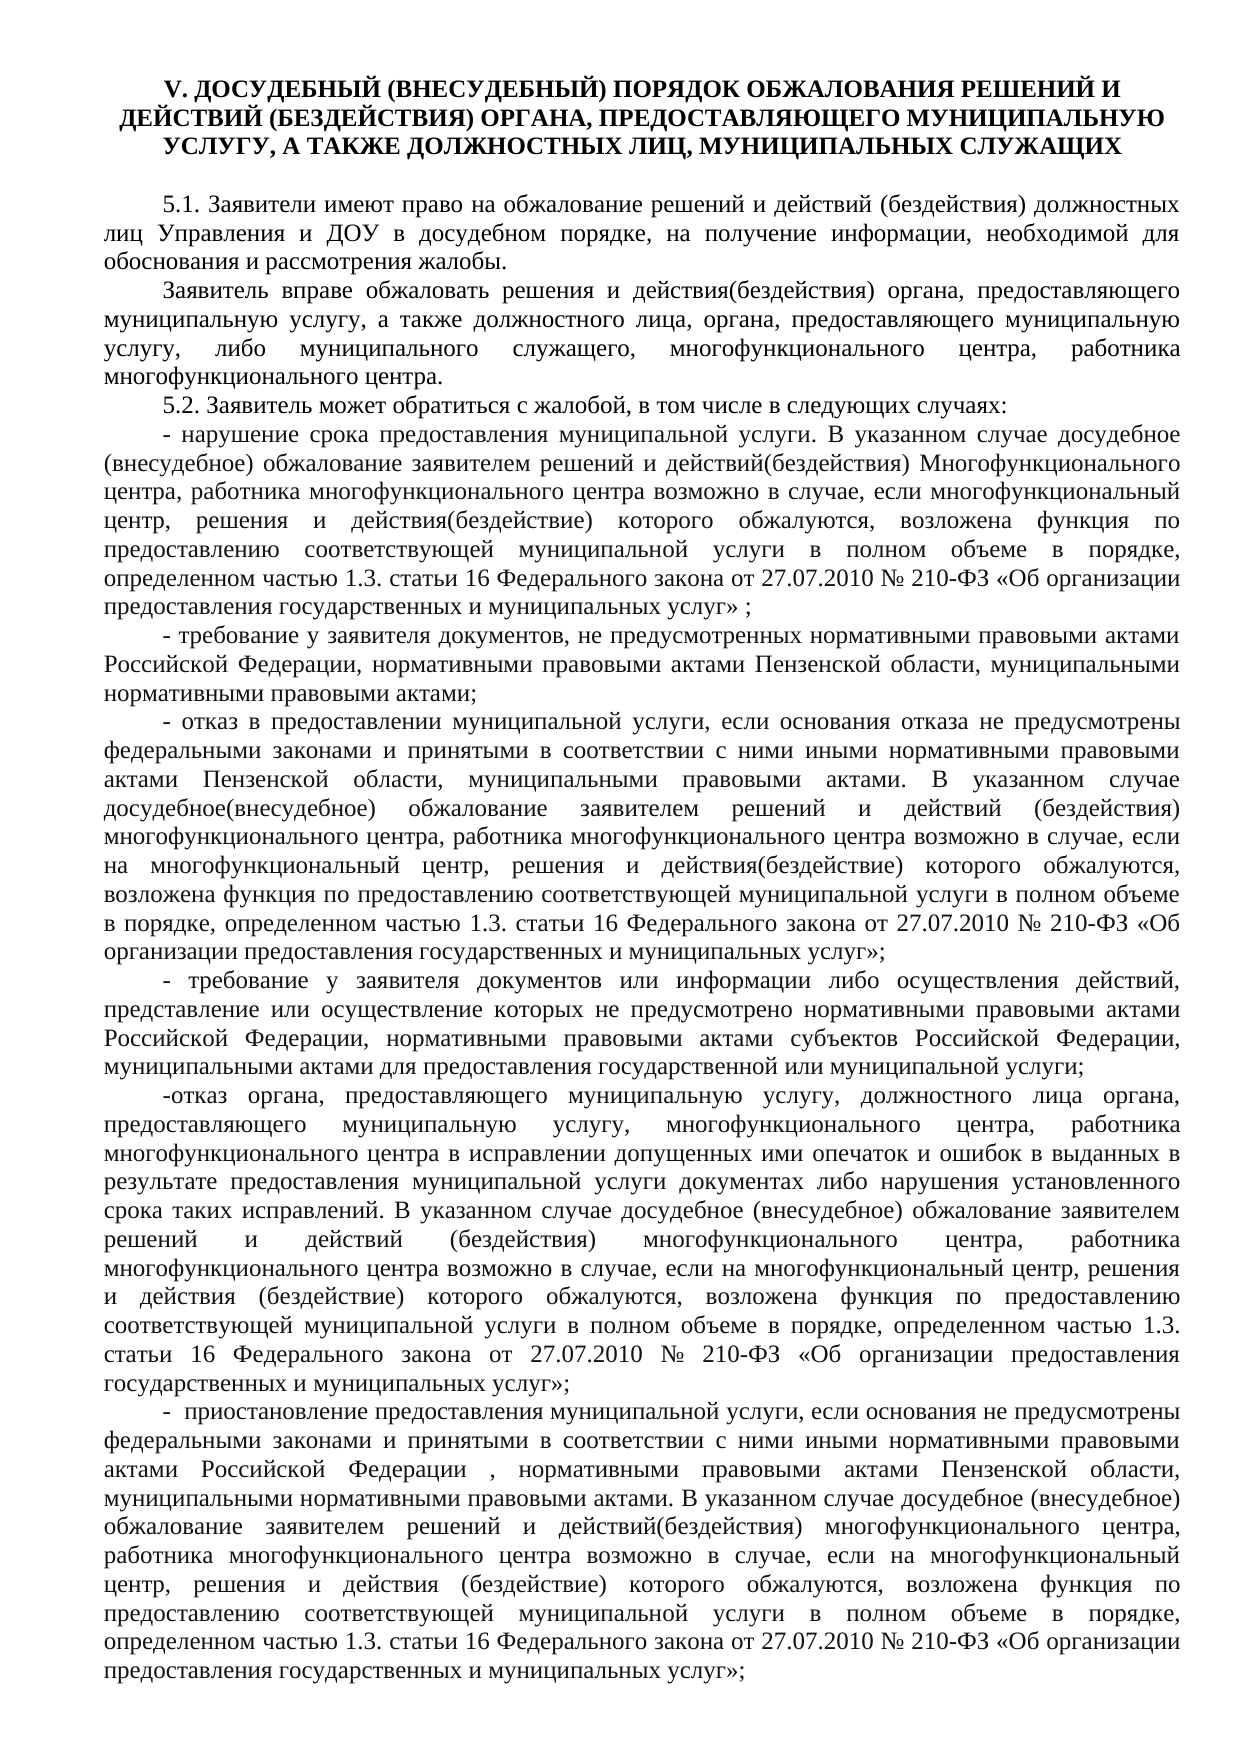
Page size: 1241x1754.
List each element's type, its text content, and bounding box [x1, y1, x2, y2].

text - отказ в предоставлении муниципальной услуги, если основания отказа не предусмотрены федеральными законами и принятыми в соответствии с ними иными нормативными правовыми актами Пензенской области, муниципальными правовыми актами. В указанном случае досудебное(внесудебное) обжалование заявителем решений и действий (бездействия) многофункционального центра, работника многофункционального центра возможно в случае, если на многофункциональный центр, решения и действия(бездействие) которого обжалуются, возложена функция по предоставлению соответствующей муниципальной услуги в полном объеме в порядке, определенном частью 1.3. статьи 16 Федерального закона от 27.07.2010 № 210-ФЗ «Об организации предоставления государственных и муниципальных услуг»; [103, 706, 1181, 965]
text -отказ органа, предоставляющего муниципальную услугу, должностного лица органа, предоставляющего муниципальную услугу, многофункционального центра, работника многофункционального центра в исправлении допущенных ими опечаток и ошибок в выданных в результате предоставления муниципальной услуги документах либо нарушения установленного срока таких исправлений. В указанном случае досудебное (внесудебное) обжалование заявителем решений и действий (бездействия) многофункционального центра, работника многофункционального центра возможно в случае, если на многофункциональный центр, решения и действия (бездействие) которого обжалуются, возложена функция по предоставлению соответствующей муниципальной услуги в полном объеме в порядке, определенном частью 1.3. статьи 16 Федерального закона от 27.07.2010 № 210-ФЗ «Об организации предоставления государственных и муниципальных услуг»; [103, 1080, 1181, 1396]
text - требование у заявителя документов, не предусмотренных нормативными правовыми актами Российской Федерации, нормативными правовыми актами Пензенской области, муниципальными нормативными правовыми актами; [103, 620, 1181, 706]
text 5.2. Заявитель может обратиться с жалобой, в том числе в следующих случаях: [103, 390, 1181, 419]
text - приостановление предоставления муниципальной услуги, если основания не предусмотрены федеральными законами и принятыми в соответствии с ними иными нормативными правовыми актами Российской Федерации , нормативными правовыми актами Пензенской области, муниципальными нормативными правовыми актами. В указанном случае досудебное (внесудебное) обжалование заявителем решений и действий(бездействия) многофункционального центра, работника многофункционального центра возможно в случае, если на многофункциональный центр, решения и действия (бездействие) которого обжалуются, возложена функция по предоставлению соответствующей муниципальной услуги в полном объеме в порядке, определенном частью 1.3. статьи 16 Федерального закона от 27.07.2010 № 210-ФЗ «Об организации предоставления государственных и муниципальных услуг»; [103, 1396, 1181, 1684]
text - требование у заявителя документов или информации либо осуществления действий, представление или осуществление которых не предусмотрено нормативными правовыми актами Российской Федерации, нормативными правовыми актами субъектов Российской Федерации, муниципальными актами для предоставления государственной или муниципальной услуги; [103, 965, 1181, 1080]
text Заявитель вправе обжаловать решения и действия(бездействия) органа, предоставляющего муниципальную услугу, а также должностного лица, органа, предоставляющего муниципальную услугу, либо муниципального служащего, многофункционального центра, работника многофункционального центра. [103, 275, 1181, 390]
text 5.1. Заявители имеют право на обжалование решений и действий (бездействия) должностных лиц Управления и ДОУ в досудебном порядке, на получение информации, необходимой для обоснования и рассмотрения жалобы. [103, 189, 1181, 275]
text V. ДОСУДЕБНЫЙ (ВНЕСУДЕБНЫЙ) ПОРЯДОК ОБЖАЛОВАНИЯ РЕШЕНИЙ И ДЕЙСТВИЙ (БЕЗДЕЙСТВИЯ) ОРГАНА, ПРЕДОСТАВЛЯЮЩЕГО МУНИЦИПАЛЬНУЮ УСЛУГУ, А ТАКЖЕ ДОЛЖНОСТНЫХ ЛИЦ, МУНИЦИПАЛЬНЫХ СЛУЖАЩИХ [103, 74, 1181, 160]
text - нарушение срока предоставления муниципальной услуги. В указанном случае досудебное (внесудебное) обжалование заявителем решений и действий(бездействия) Многофункционального центра, работника многофункционального центра возможно в случае, если многофункциональный центр, решения и действия(бездействие) которого обжалуются, возложена функция по предоставлению соответствующей муниципальной услуги в полном объеме в порядке, определенном частью 1.3. статьи 16 Федерального закона от 27.07.2010 № 210-ФЗ «Об организации предоставления государственных и муниципальных услуг» ; [103, 419, 1181, 620]
